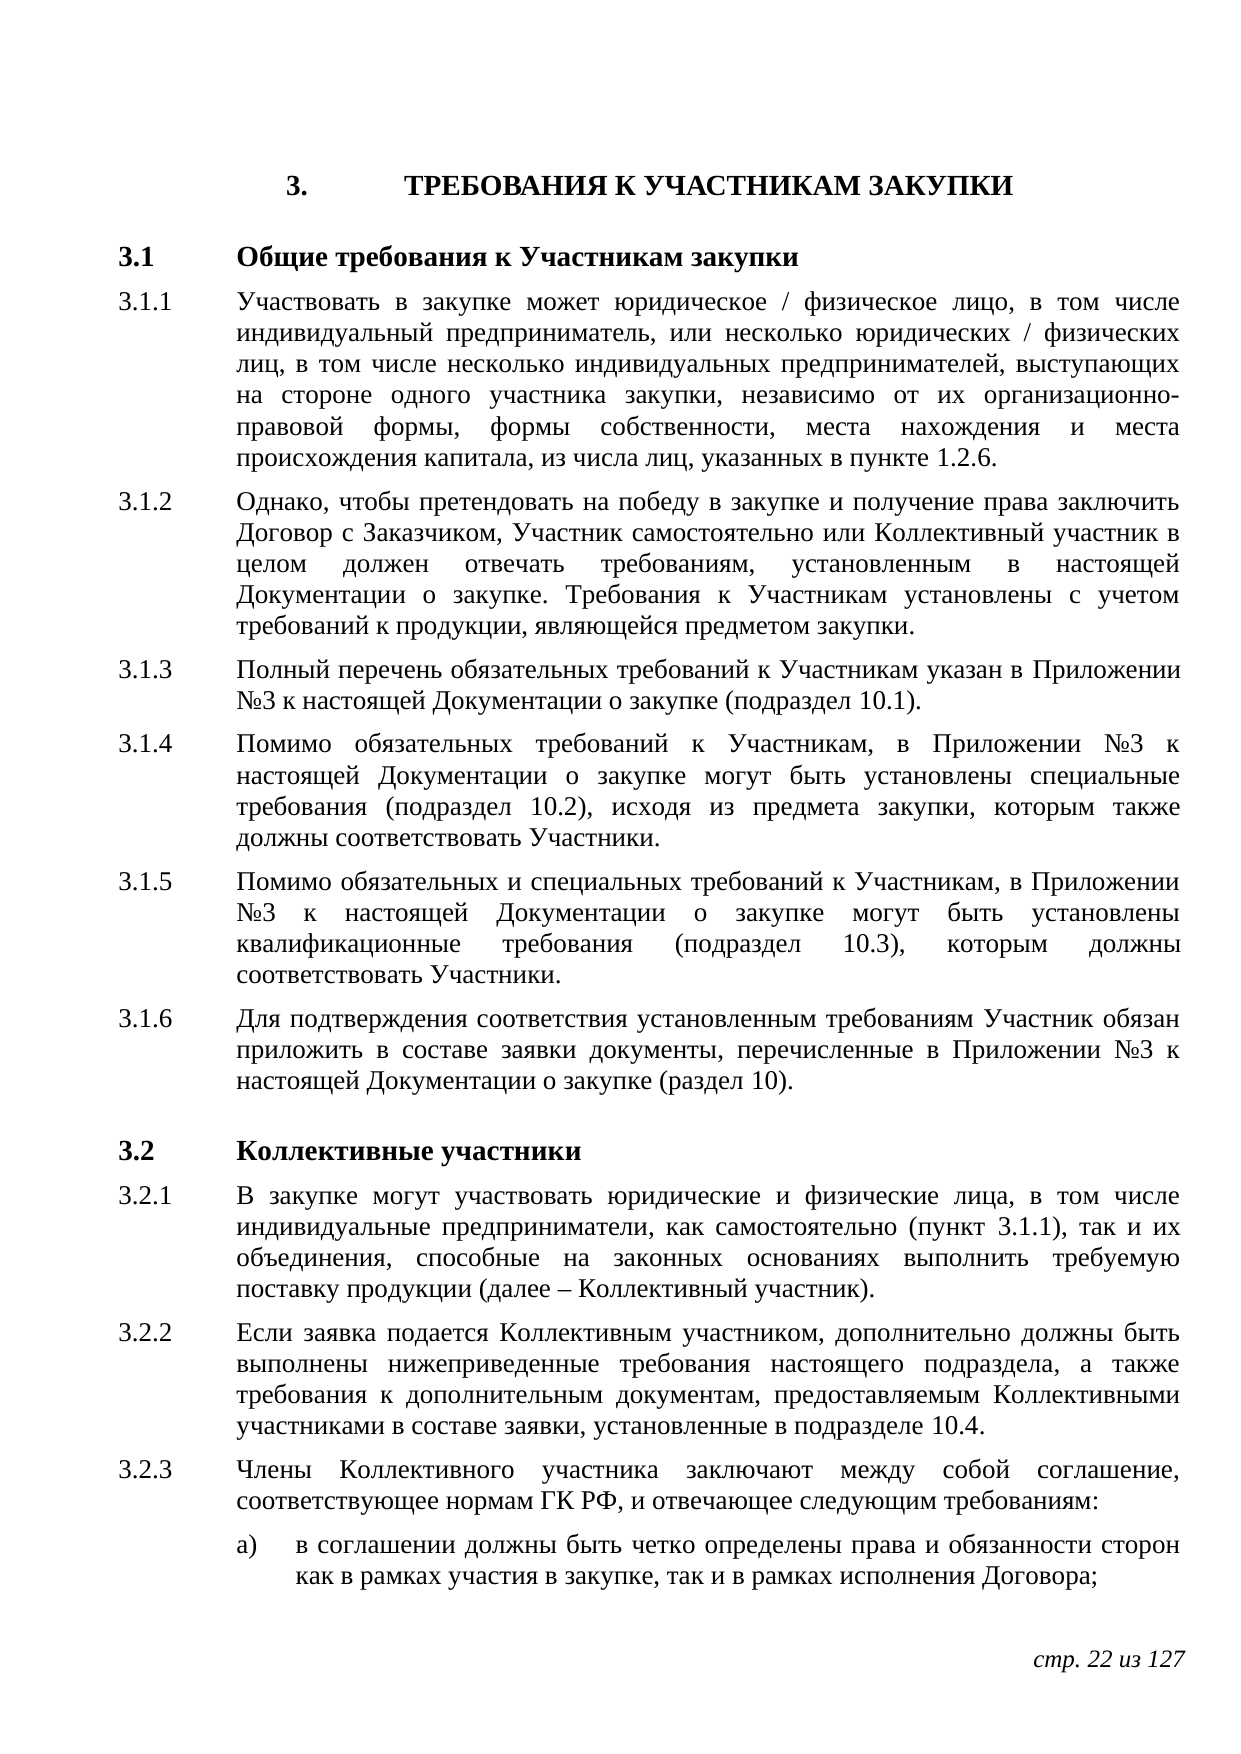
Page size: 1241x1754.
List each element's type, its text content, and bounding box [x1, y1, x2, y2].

text Участвовать в закупке может юридическое / физическое лицо, в том числе индивидуальный предприниматель, или несколько юридических / физических лиц, в том числе несколько индивидуальных предпринимателей, выступающих на стороне одного участника закупки, независимо от их организационно-правовой формы, формы собственности, места нахождения и места происхождения капитала, из числа лиц, указанных в пункте 1.2.6. [118, 285, 1181, 472]
text В закупке могут участвовать юридические и физические лица, в том числе индивидуальные предприниматели, как самостоятельно (пункт 3.1.1), так и их объединения, способные на законных основаниях выполнить требуемую поставку продукции (далее – Коллективный участник). [118, 1179, 1181, 1303]
text Помимо обязательных требований к Участникам, в Приложении №3 к настоящей Документации о закупке могут быть установлены специальные требования (подраздел 10.2), исходя из предмета закупки, которым также должны соответствовать Участники. [118, 728, 1181, 852]
text Помимо обязательных и специальных требований к Участникам, в Приложении №3 к настоящей Документации о закупке могут быть установлены квалификационные требования (подраздел 10.3), которым должны соответствовать Участники. [118, 865, 1181, 989]
text Для подтверждения соответствия установленным требованиям Участник обязан приложить в составе заявки документы, перечисленные в Приложении №3 к настоящей Документации о закупке (раздел 10). [118, 1002, 1181, 1095]
text Члены Коллективного участника заключают между собой соглашение, соответствующее нормам ГК РФ, и отвечающее следующим требованиям: [118, 1453, 1181, 1515]
text Если заявка подается Коллективным участником, дополнительно должны быть выполнены нижеприведенные требования настоящего подраздела, а также требования к дополнительным документам, предоставляемым Коллективными участниками в составе заявки, установленные в подразделе 10.4. [118, 1316, 1181, 1440]
text Однако, чтобы претендовать на победу в закупке и получение права заключить Договор с Заказчиком, Участник самостоятельно или Коллективный участник в целом должен отвечать требованиям, установленным в настоящей Документации о закупке. Требования к Участникам установлены с учетом требований к продукции, являющейся предметом закупки. [118, 484, 1181, 640]
subtitle Коллективные участники [118, 1133, 1181, 1166]
text Полный перечень обязательных требований к Участникам указан в Приложении №3 к настоящей Документации о закупке (подраздел 10.1). [118, 653, 1181, 715]
subtitle Общие требования к Участникам закупки [118, 239, 1181, 273]
text в соглашении должны быть четко определены права и обязанности сторон как в рамках участия в закупке, так и в рамках исполнения Договора; [236, 1528, 1181, 1590]
subtitle ТРЕБОВАНИЯ К УЧАСТНИКАМ ЗАКУПКИ [118, 168, 1181, 202]
